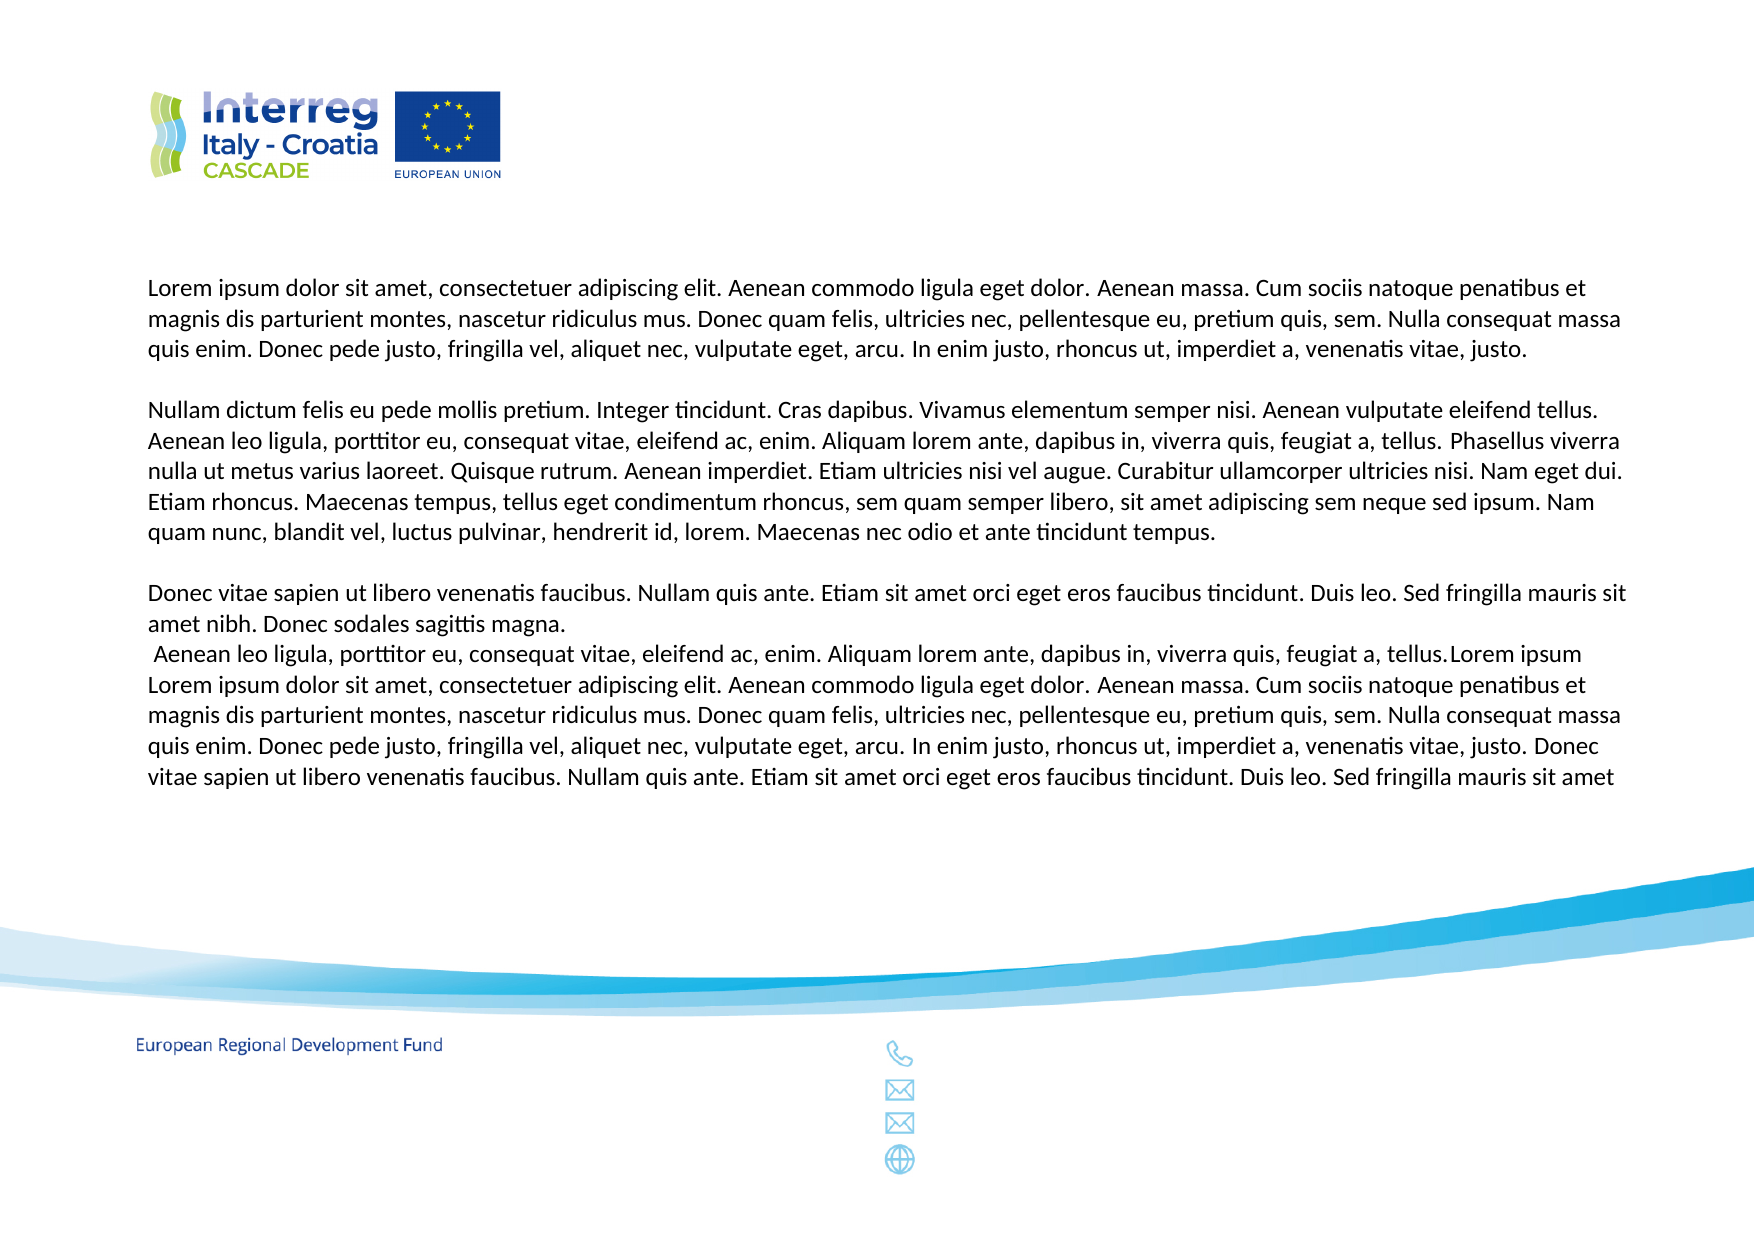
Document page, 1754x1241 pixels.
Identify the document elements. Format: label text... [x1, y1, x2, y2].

picture [147, 88, 503, 181]
text Lorem ipsum dolor sit amet, consectetuer adipiscing elit. Aenean commodo ligula eget dolor. Aenean massa. Cum sociis natoque penatibus et magnis dis parturient montes, nascetur ridiculus mus. Donec quam felis, ultricies nec, pellentesque eu, pretium quis, sem. Nulla consequat massa quis enim. Donec pede justo, fringilla vel, aliquet nec, vulputate eget, arcu. In enim justo, rhoncus ut, imperdiet a, venenatis vitae, justo. Nullam dictum felis eu pede mollis pretium. Integer tincidunt. Cras dapibus. Vivamus elementum semper nisi. Aenean vulputate eleifend tellus. Aenean leo ligula, porttitor eu, consequat vitae, eleifend ac, enim. Aliquam lorem ante, dapibus in, viverra quis, feugiat a, tellus. Phasellus viverra nulla ut metus varius laoreet. Quisque rutrum. Aenean imperdiet. Etiam ultricies nisi vel augue. Curabitur ullamcorper ultricies nisi. Nam eget dui. Etiam rhoncus. Maecenas tempus, tellus eget condimentum rhoncus, sem quam semper libero, sit amet adipiscing sem neque sed ipsum. Nam quam nunc, blandit vel, luctus pulvinar, hendrerit id, lorem. Maecenas nec odio et ante tincidunt tempus. Donec vitae sapien ut libero venenatis faucibus. Nullam quis ante. Etiam sit amet orci eget eros faucibus tincidunt. Duis leo. Sed fringilla mauris sit amet nibh. Donec sodales sagittis magna. Aenean leo ligula, porttitor eu, consequat vitae, eleifend ac, enim. Aliquam lorem ante, dapibus in, viverra quis, feugiat a, tellus.Lorem ipsum Lorem ipsum dolor sit amet, consectetuer adipiscing elit. Aenean commodo ligula eget dolor. Aenean massa. Cum sociis natoque penatibus et magnis dis parturient montes, nascetur ridiculus mus. Donec quam felis, ultricies nec, pellentesque eu, pretium quis, sem. Nulla consequat massa quis enim. Donec pede justo, fringilla vel, aliquet nec, vulputate eget, arcu. In enim justo, rhoncus ut, imperdiet a, venenatis vitae, justo. Donec vitae sapien ut libero venenatis faucibus. Nullam quis ante. Etiam sit amet orci eget eros faucibus tincidunt. Duis leo. Sed fringilla mauris sit amet [148, 272, 1636, 822]
picture [0, 848, 1754, 1241]
